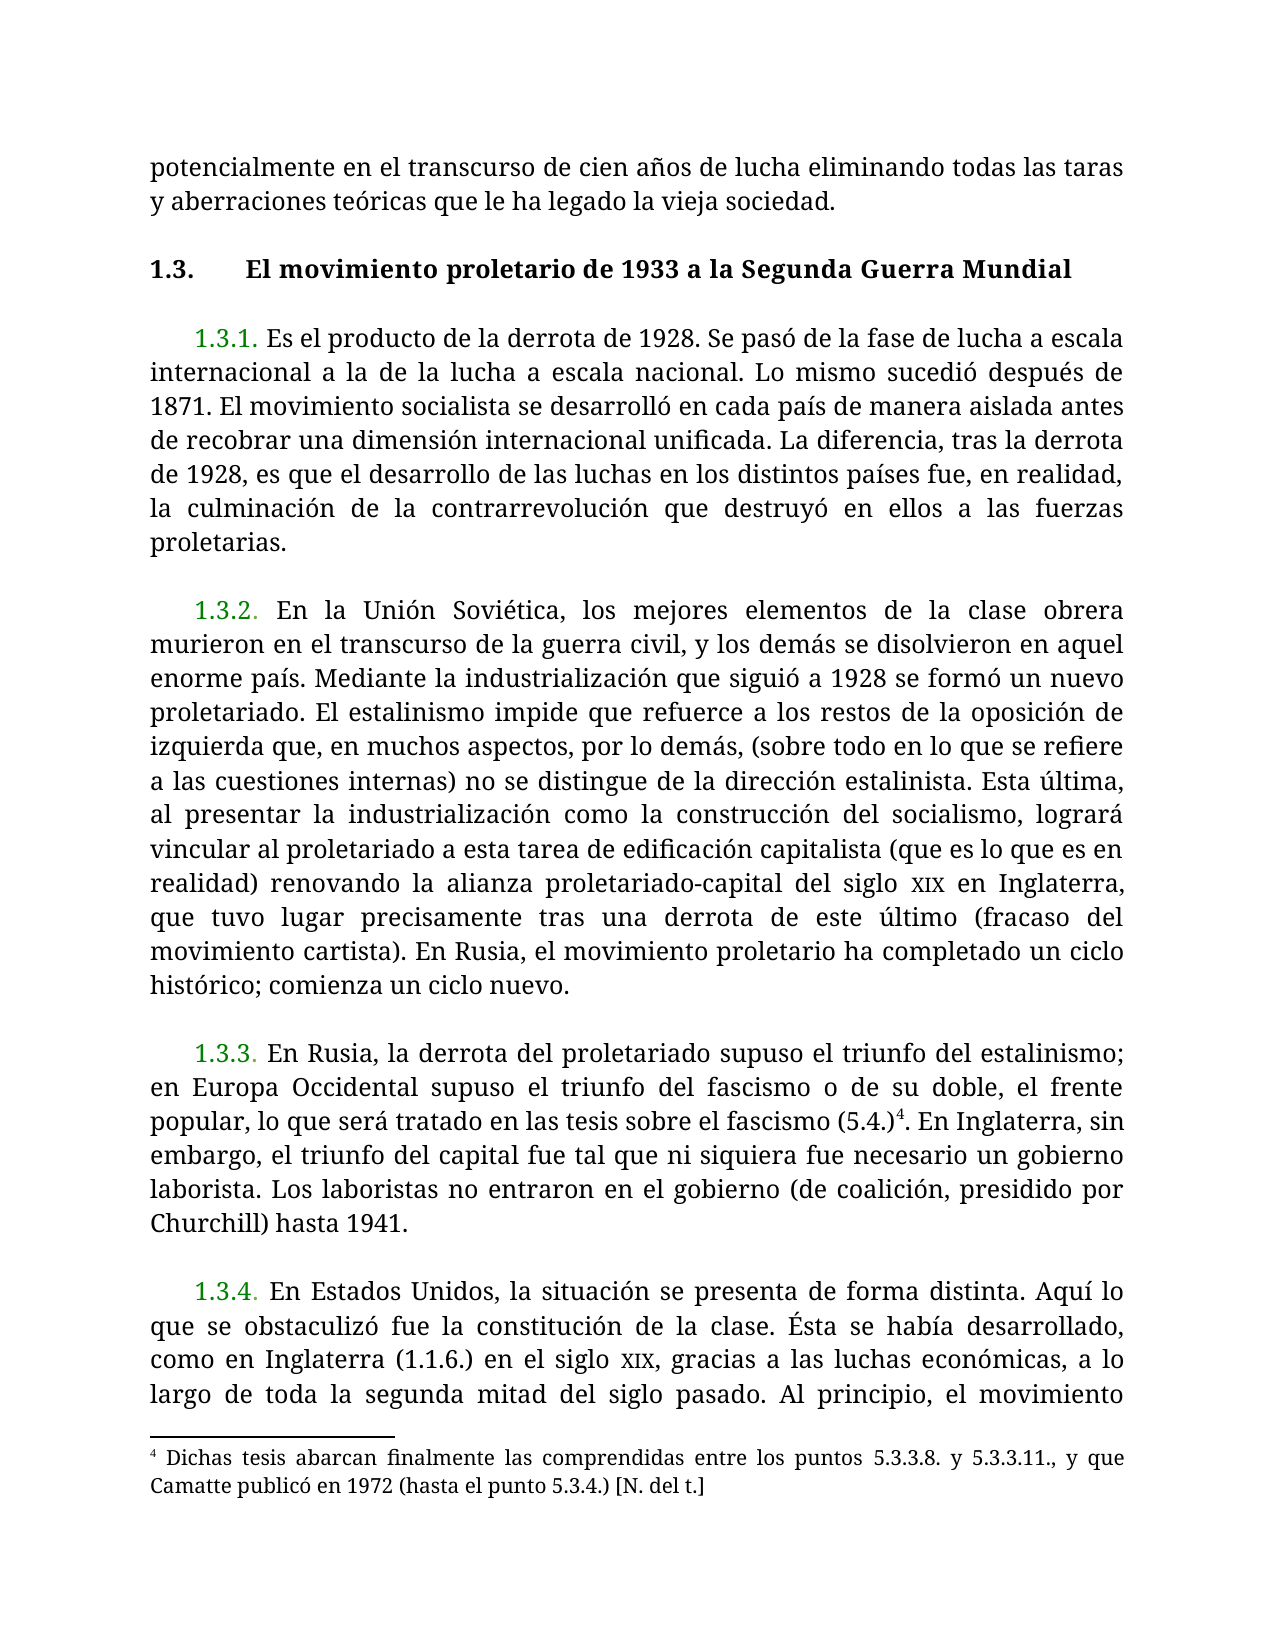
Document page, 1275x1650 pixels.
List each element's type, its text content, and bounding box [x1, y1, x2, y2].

text 1.3.1. Es el producto de la derrota de 1928. Se pasó de la fase de lucha a escala internacional a la de la lucha a escala nacional. Lo mismo sucedió después de 1871. El movimiento socialista se desarrolló en cada país de manera aislada antes de recobrar una dimensión internacional unificada. La diferencia, tras la derrota de 1928, es que el desarrollo de las luchas en los distintos países fue, en realidad, la culminación de la contrarrevolución que destruyó en ellos a las fuerzas proletarias. [150, 320, 1125, 559]
text 1.3.3. En Rusia, la derrota del proletariado supuso el triunfo del estalinismo; en Eurοpa Occidental supuso el triunfo del fascismo ο de su doble, el frente popular, lo que será tratado en las tesis sobre el fascismo (5.4.). En Inglaterra, sin embargo, el triunfo del capital fue tal que ni siquiera fue necesario un gobierno laborista. Los laboristas no entraron en el gobierno (de coalición, presidido por Churchill) hasta 1941. [150, 1036, 1125, 1240]
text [150, 150, 1125, 218]
text 1.3.2. En la Unión Soviética, los mejores elementos de la clase obrera murieron en el transcurso de la guerra civil, y los demás se disolvieron en aquel enorme país. Mediante la industrialización que siguió a 1928 se formó un nuevo proletariado. El estalinismo impide que refuerce a los restos de la oposición de izquierda que, en muchos aspectos, por lo demás, (sobre todo en lo que se refiere a las cuestiones internas) no se distingue de la dirección estalinista. Esta última, al presentar la industrialización como la construcción del socialismo, logrará vincular al proletariado a esta tarea de edificación capitalista (que es lo que es en realidad) renovando la alianza proletariado-capital del siglo xix en Inglaterra, que tuvo lugar precisamente tras una derrota de este último (fracaso del movimiento cartista). En Rusia, el movimiento proletario ha completado un ciclo histórico; comienza un ciclo nuevo. [150, 593, 1125, 1002]
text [150, 1274, 1125, 1410]
list El movimiento proletario de 1933 a la Segunda Guerra Mundial [150, 252, 1125, 286]
